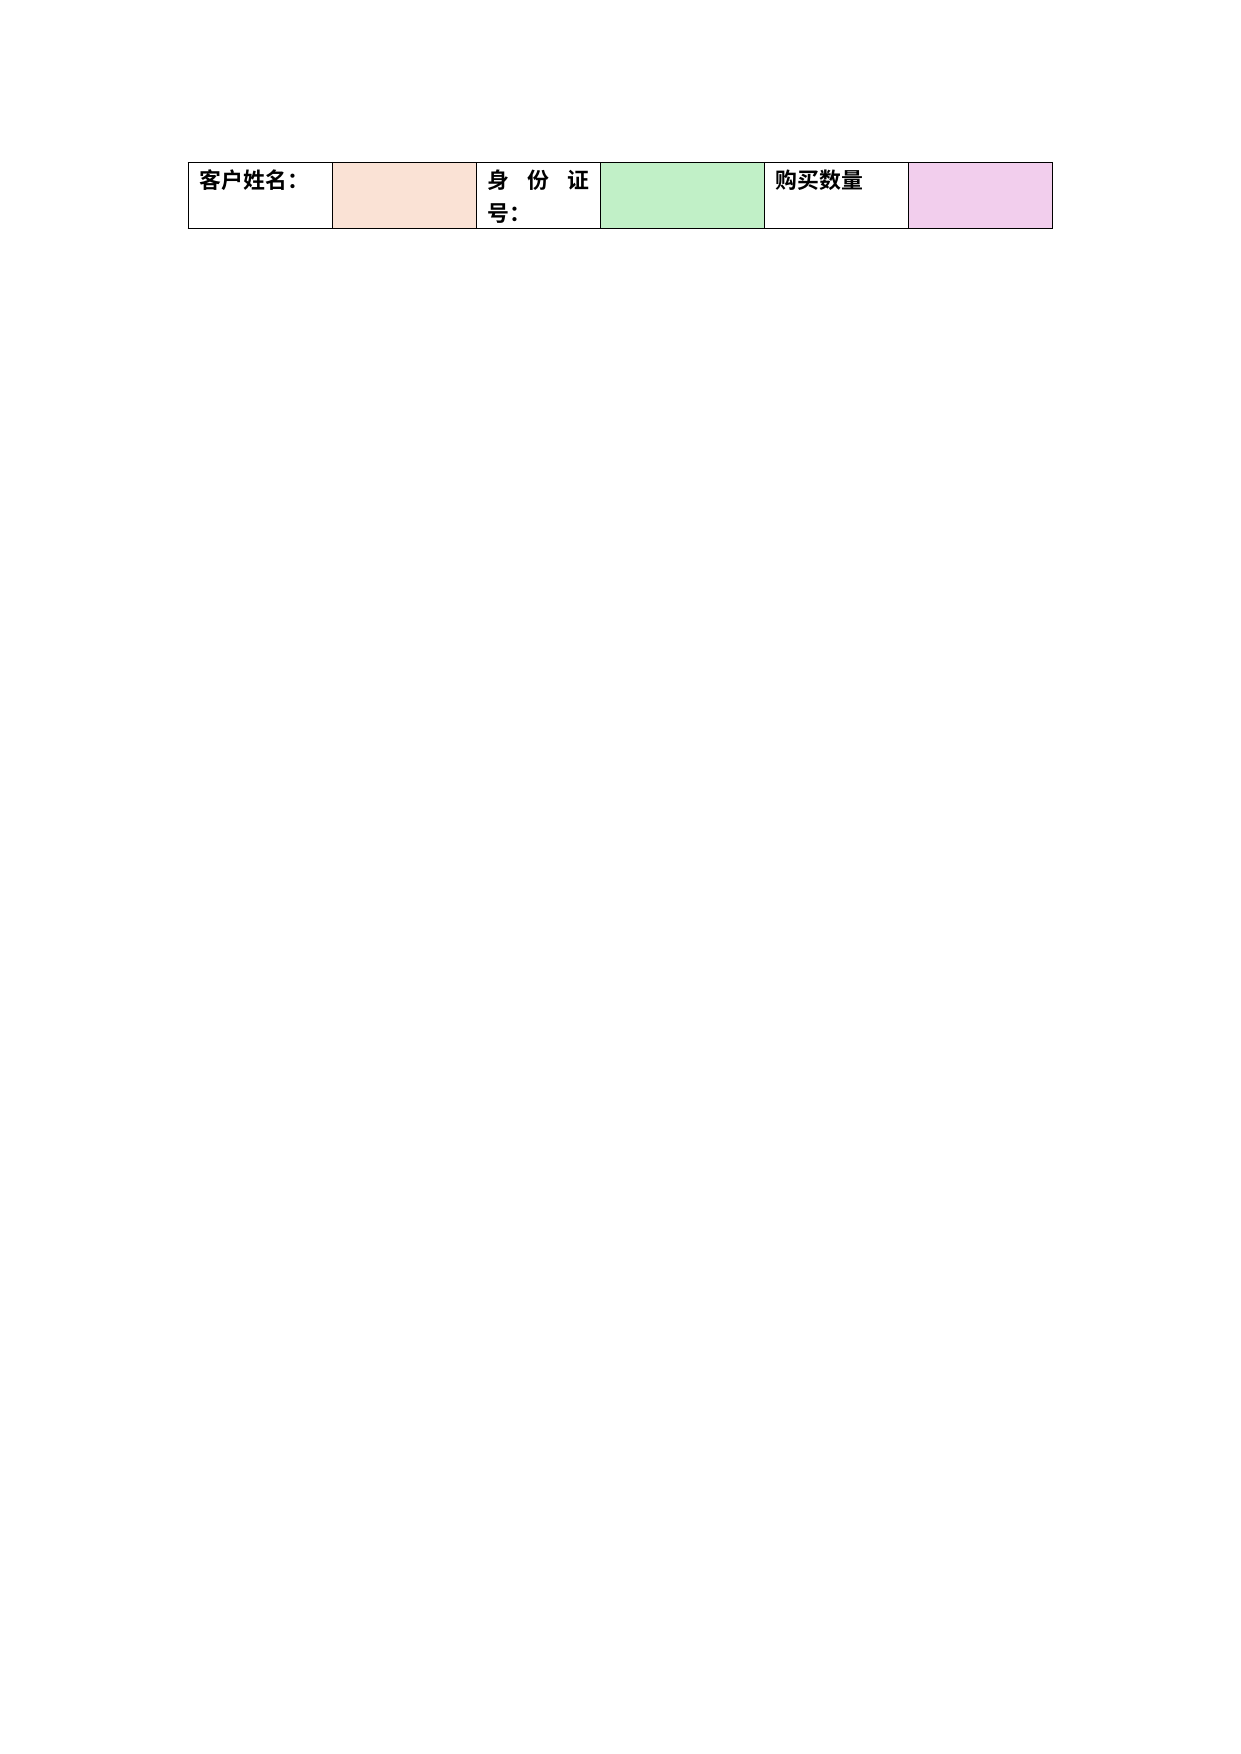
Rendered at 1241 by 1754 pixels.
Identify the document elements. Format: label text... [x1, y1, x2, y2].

table_header [909, 163, 1052, 228]
table_header 购买数量 [765, 163, 908, 228]
table_header [601, 163, 764, 228]
table_header 身份证号： [477, 163, 600, 228]
table_header [333, 163, 476, 228]
table_header 客户姓名： [189, 163, 332, 228]
